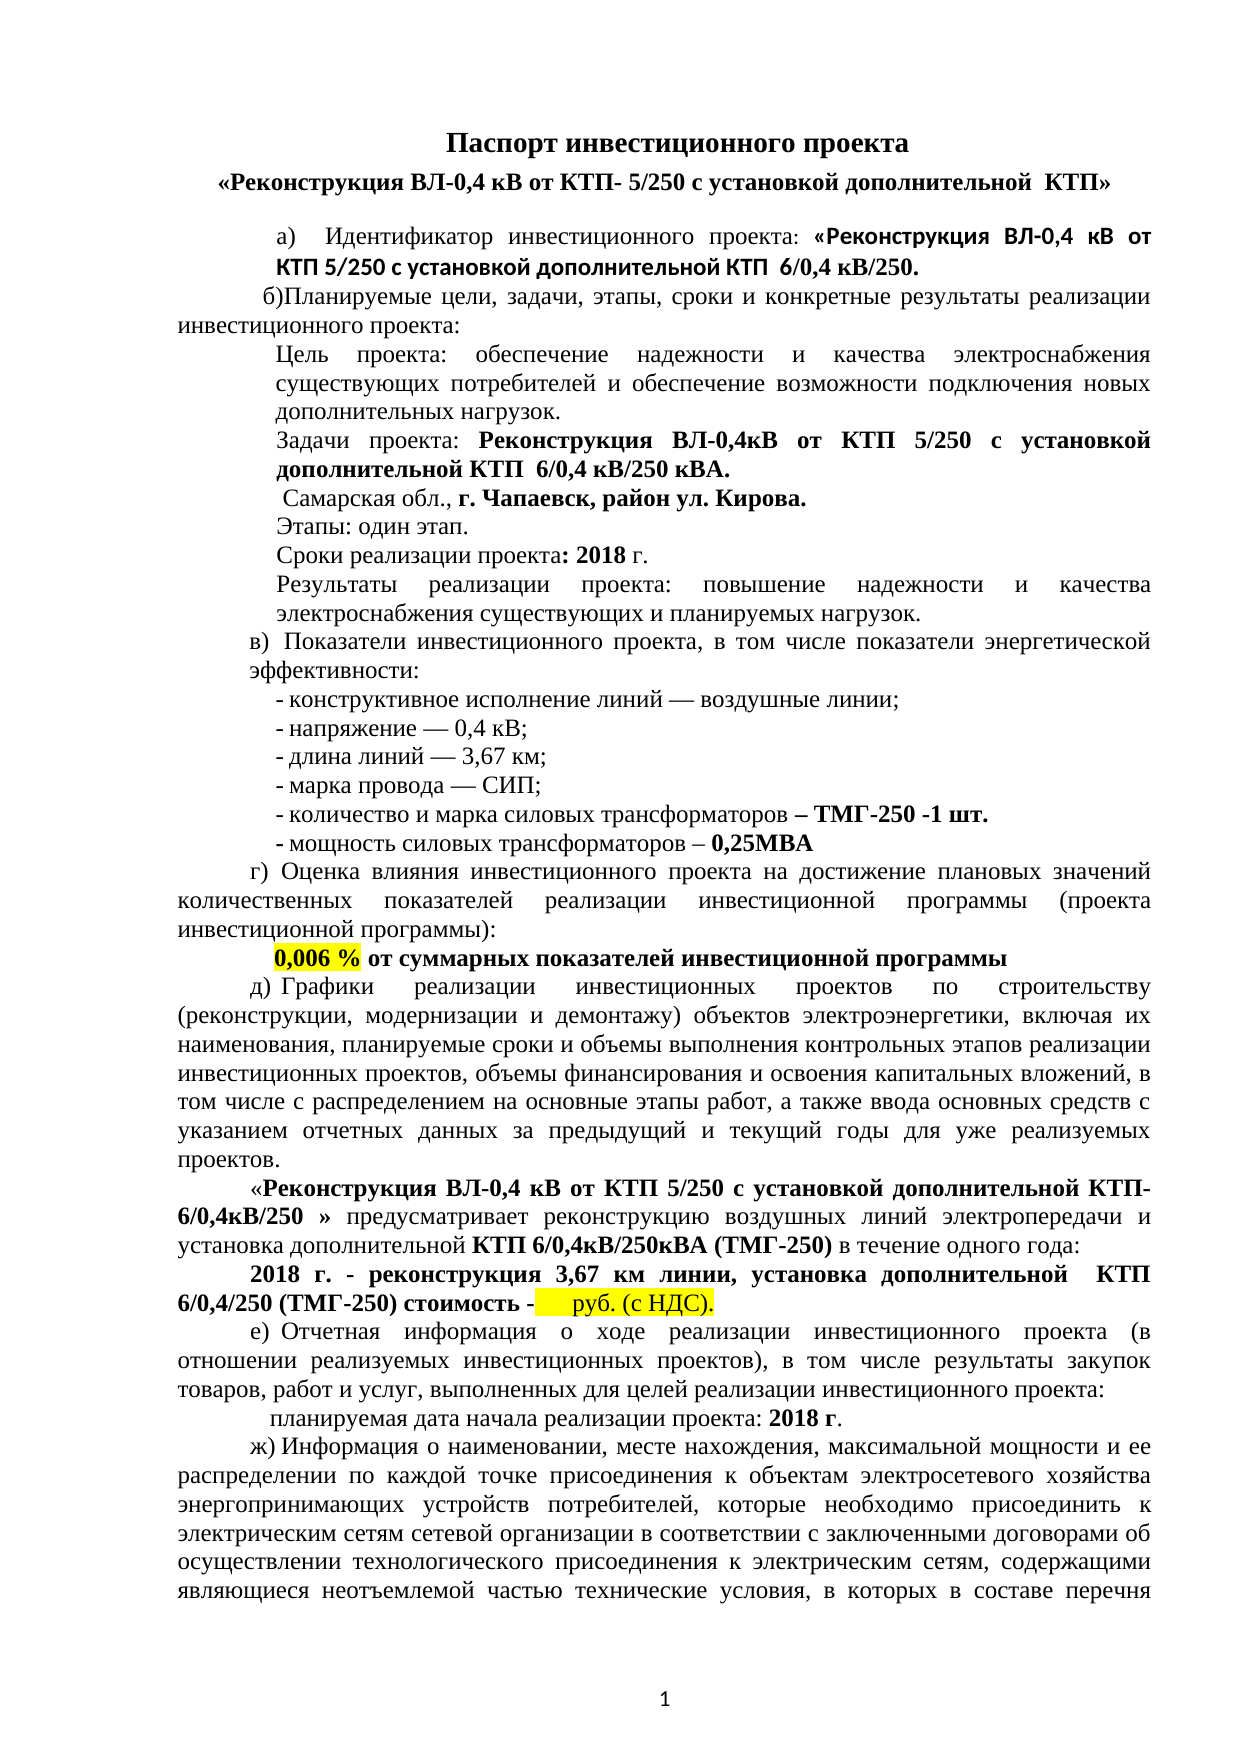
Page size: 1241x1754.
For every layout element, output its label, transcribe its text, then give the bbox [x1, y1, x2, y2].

text Сроки реализации проекта: 2018 г. [276, 540, 1152, 569]
text «Реконструкция ВЛ-0,4 кВ от КТП 5/250 с установкой дополнительной КТП-6/0,4кВ/250 » предусматривает реконструкцию воздушных линий электропередачи и установка дополнительной КТП 6/0,4кВ/250кВА (ТМГ-250) в течение одного года: [177, 1173, 1152, 1259]
text б) Планируемые цели, задачи, этапы, сроки и конкретные результаты реализации инвестиционного проекта: [177, 281, 1152, 339]
text е) Отчетная информация о ходе реализации инвестиционного проекта (в отношении реализуемых инвестиционных проектов), в том числе результаты закупок товаров, работ и услуг, выполненных для целей реализации инвестиционного проекта: [177, 1316, 1152, 1403]
text а) Идентификатор инвестиционного проекта: «Реконструкция ВЛ-0,4 кВ от КТП 5/250 с установкой дополнительной КТП 6/0,4 кВ/250. [276, 220, 1152, 281]
text 0,006 % от суммарных показателей инвестиционной программы [361, 943, 1152, 971]
text Задачи проекта: Реконструкция ВЛ-0,4кВ от КТП 5/250 с установкой дополнительной КТП 6/0,4 кВ/250 кВА. [276, 425, 1152, 483]
text Этапы: один этап. [276, 511, 960, 540]
list количество и марка силовых трансформаторов – ТМГ-250 -1 шт. [275, 799, 1152, 828]
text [177, 1431, 1152, 1604]
text Паспорт инвестиционного проекта [446, 126, 1152, 159]
list конструктивное исполнение линий — воздушные линии; [275, 684, 1152, 713]
text 2018 г. - реконструкция 3,67 км линии, установка дополнительной КТП 6/0,4/250 (ТМГ-250) стоимость - руб. (с НДС). [177, 1259, 1152, 1316]
text «Реконструкция ВЛ-0,4 кВ от КТП- 5/250 с установкой дополнительной КТП» [177, 167, 1152, 195]
list длина линий — 3,67 км; [275, 741, 1152, 770]
text д) Графики реализации инвестиционных проектов по строительству (реконструкции, модернизации и демонтажу) объектов электроэнергетики, включая их наименования, планируемые сроки и объемы выполнения контрольных этапов реализации инвестиционных проектов, объемы финансирования и освоения капитальных вложений, в том числе с распределением на основные этапы работ, а также ввода основных средств с указанием отчетных данных за предыдущий и текущий годы для уже реализуемых проектов. [177, 971, 1152, 1173]
text Результаты реализации проекта: повышение надежности и качества электроснабжения существующих и планируемых нагрузок. [276, 569, 1152, 626]
text Цель проекта: обеспечение надежности и качества электроснабжения существующих потребителей и обеспечение возможности подключения новых дополнительных нагрузок. [275, 339, 1152, 425]
list марка провода — СИП; [275, 770, 1152, 799]
list напряжение — 0,4 кВ; [275, 713, 1152, 741]
text планируемая дата начала реализации проекта: 2018 г. [269, 1403, 1152, 1431]
text в) Показатели инвестиционного проекта, в том числе показатели энергетической эффективности: [249, 626, 1152, 684]
text г) Оценка влияния инвестиционного проекта на достижение плановых значений количественных показателей реализации инвестиционной программы (проекта инвестиционной программы): [177, 856, 1152, 943]
text Самарская обл., г. Чапаевск, район ул. Кирова. [276, 483, 1152, 511]
list мощность силовых трансформаторов – 0,25МВА [275, 828, 1152, 856]
